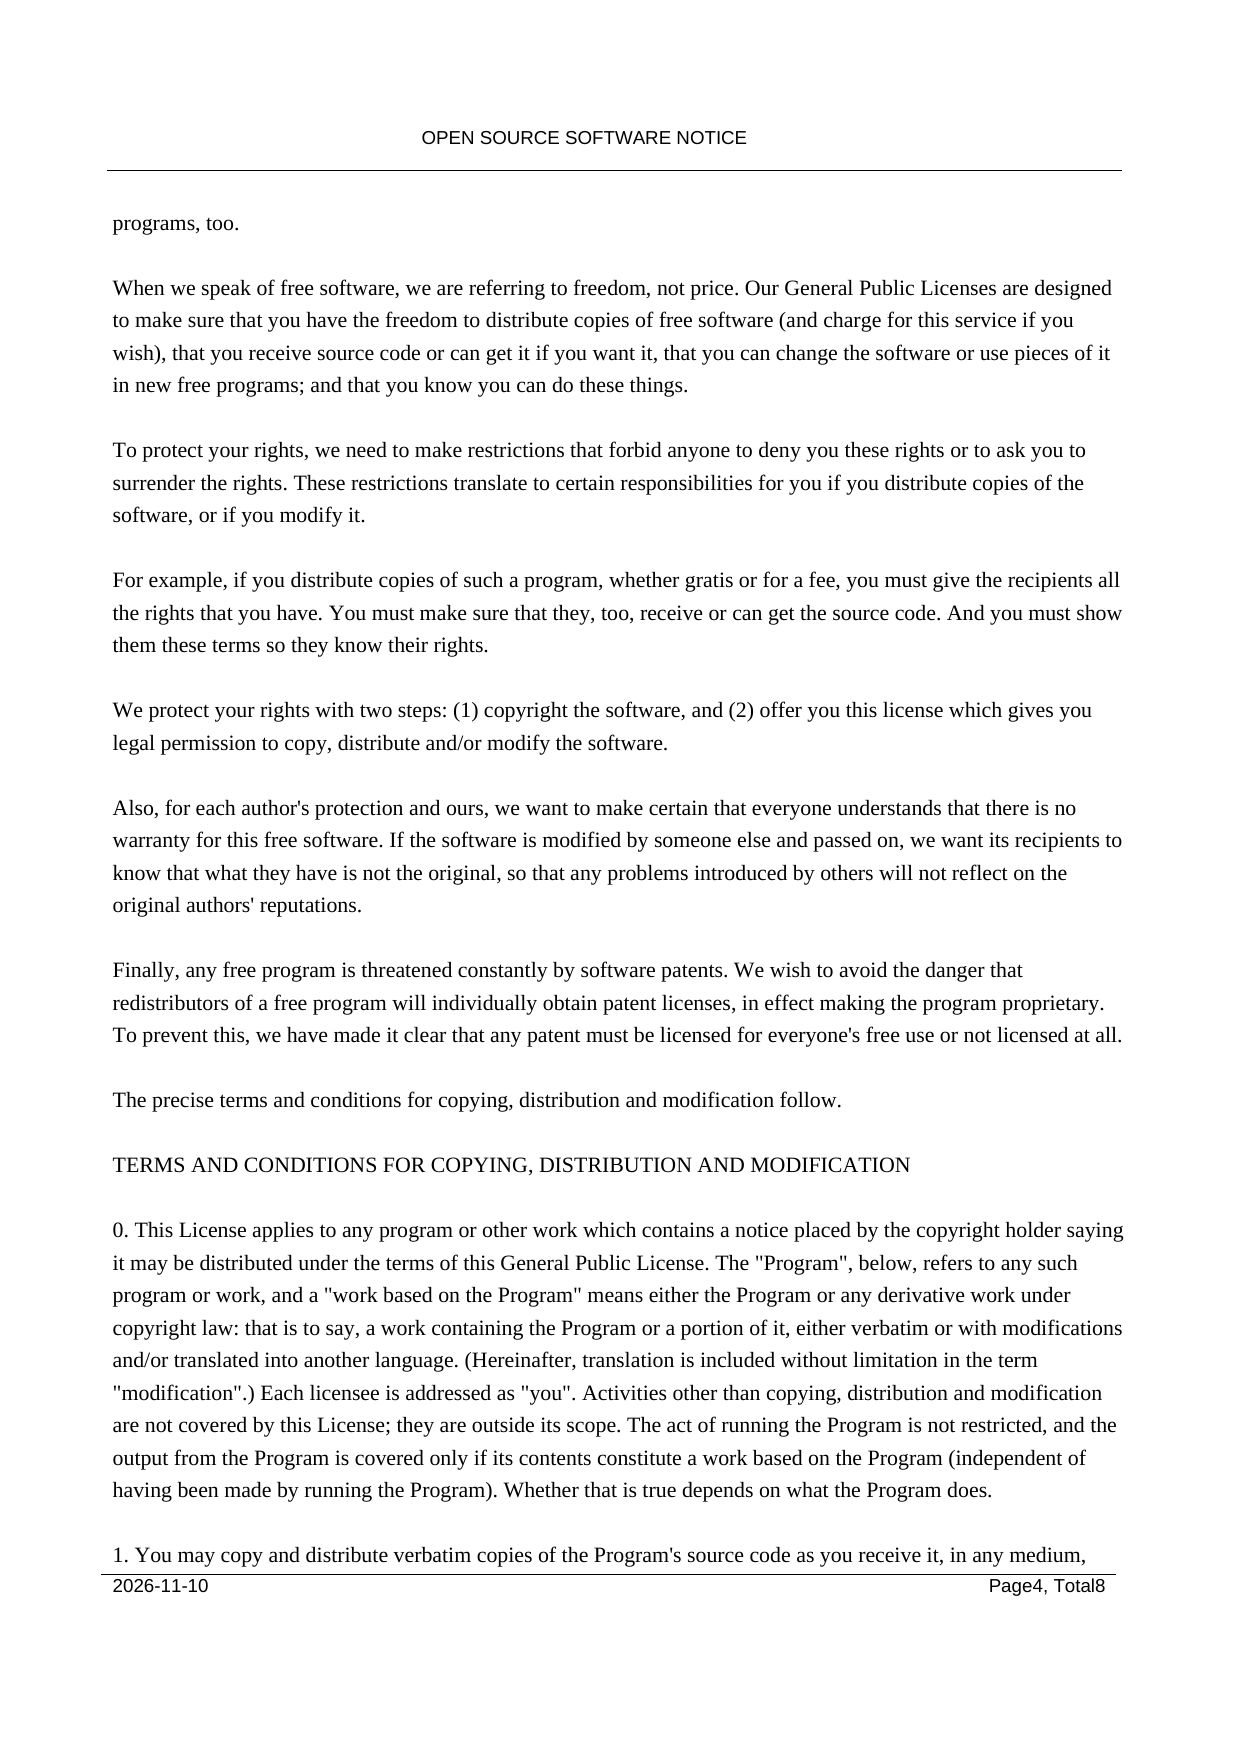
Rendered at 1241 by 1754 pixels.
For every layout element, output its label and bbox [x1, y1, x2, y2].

text [112, 206, 1128, 1571]
